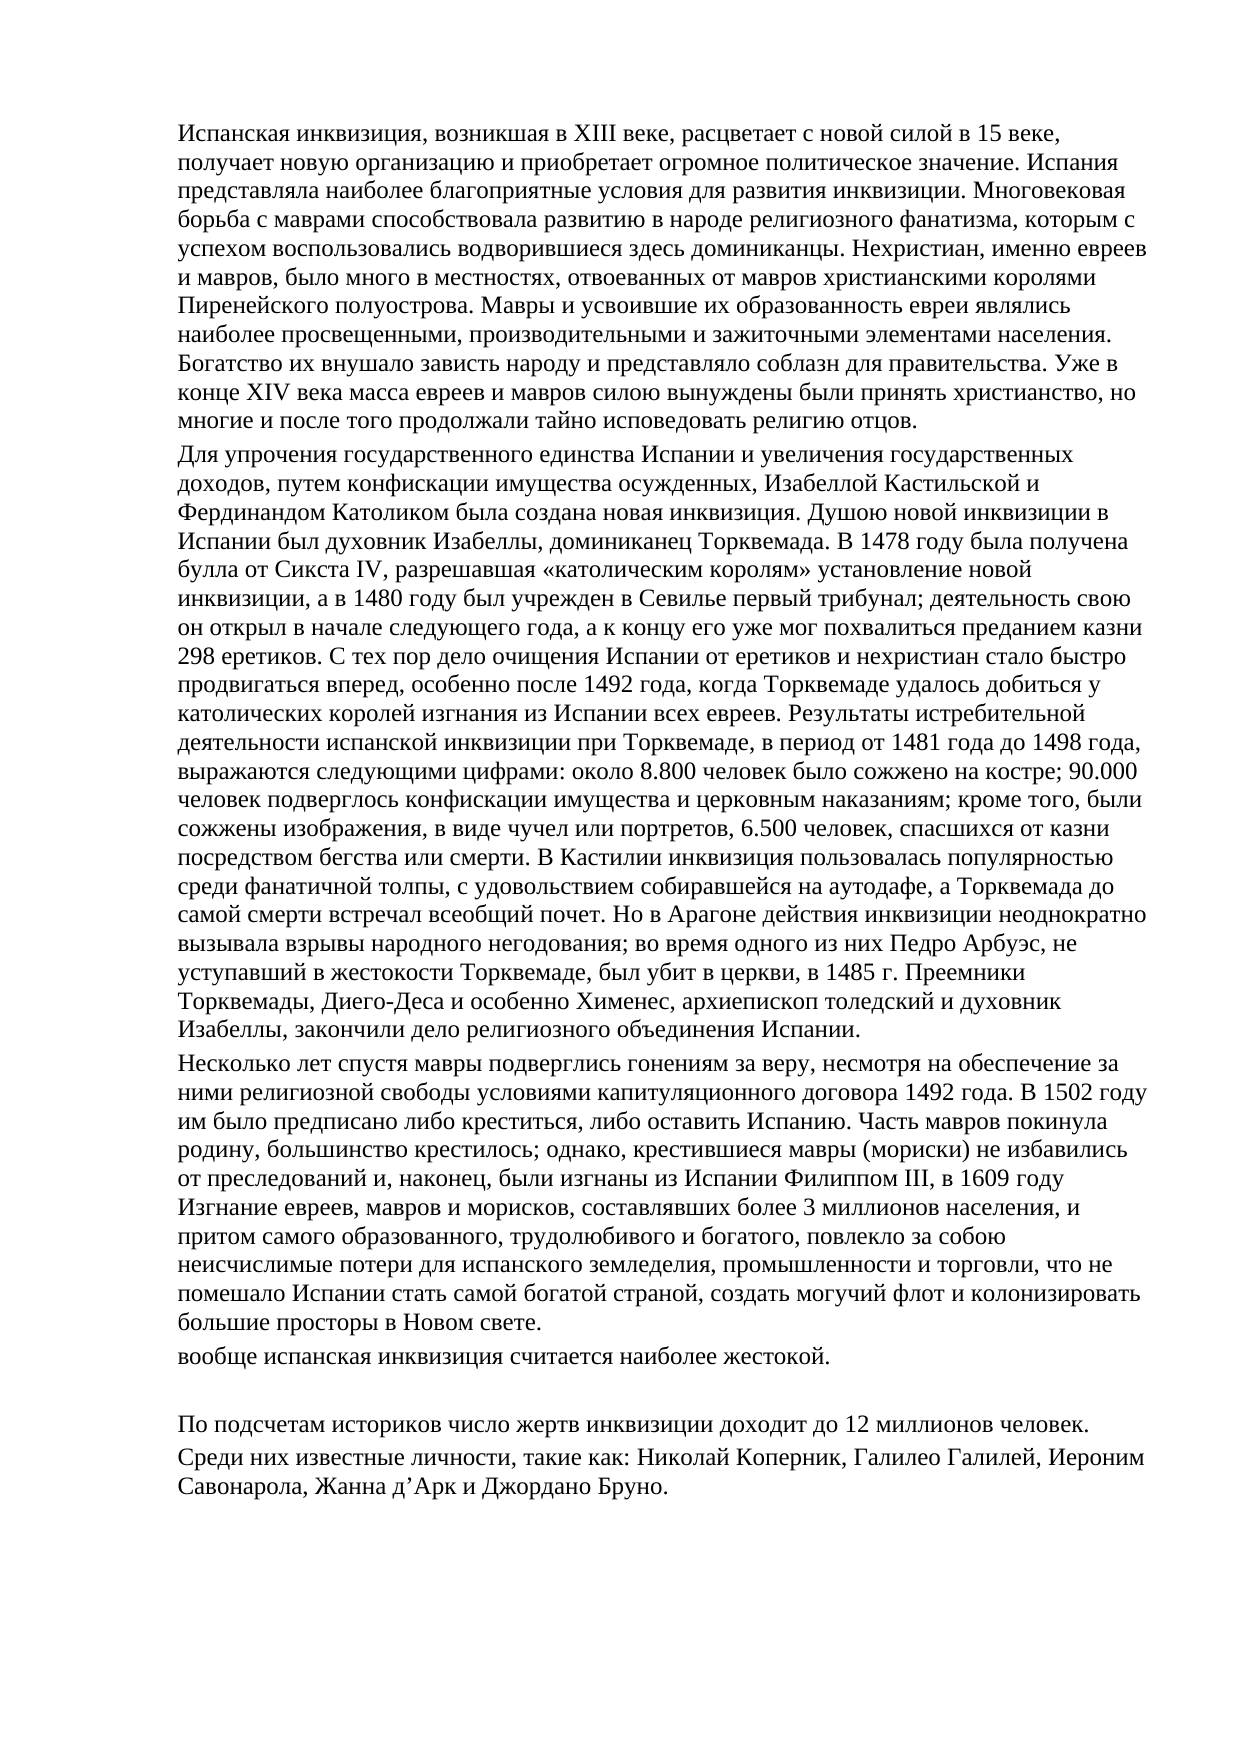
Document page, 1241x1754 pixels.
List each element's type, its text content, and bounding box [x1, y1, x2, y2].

text Несколько лет спустя мавры подверглись гонениям за веру, несмотря на обеспечение за ними религиозной свободы условиями капитуляционного договора 1492 года. В 1502 году им было предписано либо креститься, либо оставить Испанию. Часть мавров покинула родину, большинство крестилось; однако, крестившиеся мавры (мориски) не избавились от преследований и, наконец, были изгнаны из Испании Филиппом III, в 1609 году Изгнание евреев, мавров и морисков, составлявших более 3 миллионов населения, и притом самого образованного, трудолюбивого и богатого, повлекло за собою неисчислимые потери для испанского земледелия, промышленности и торговли, что не помешало Испании стать самой богатой страной, создать могучий флот и колонизировать большие просторы в Новом свете. [177, 1048, 1152, 1336]
text Для упрочения государственного единства Испании и увеличения государственных доходов, путем конфискации имущества осужденных, Изабеллой Кастильской и Фердинандом Католиком была создана новая инквизиция. Душою новой инквизиции в Испании был духовник Изабеллы, доминиканец Торквемада. В 1478 году была получена булла от Сикста IV, разрешавшая «католическим королям» установление новой инквизиции, а в 1480 году был учрежден в Севилье первый трибунал; деятельность свою он открыл в начале следующего года, а к концу его уже мог похвалиться преданием казни 298 еретиков. С тех пор дело очищения Испании от еретиков и нехристиан стало быстро продвигаться вперед, особенно после 1492 года, когда Торквемаде удалось добиться у католических королей изгнания из Испании всех евреев. Результаты истребительной деятельности испанской инквизиции при Торквемаде, в период от 1481 года до 1498 года, выражаются следующими цифрами: около 8.800 человек было сожжено на костре; 90.000 человек подверглось конфискации имущества и церковным наказаниям; кроме того, были сожжены изображения, в виде чучел или портретов, 6.500 человек, спасшихся от казни посредством бегства или смерти. В Кастилии инквизиция пользовалась популярностью среди фанатичной толпы, с удовольствием собиравшейся на аутодафе, а Торквемада до самой смерти встречал всеобщий почет. Но в Арагоне действия инквизиции неоднократно вызывала взрывы народного негодования; во время одного из них Педро Арбуэс, не уступавший в жестокости Торквемаде, был убит в церкви, в . Преемники Торквемады, Диего-Деса и особенно Хименес, архиепископ толедский и духовник Изабеллы, закончили дело религиозного объединения Испании. [177, 439, 1152, 1043]
text Испанская инквизиция, возникшая в XIII веке, расцветает с новой силой в 15 веке, получает новую организацию и приобретает огромное политическое значение. Испания представляла наиболее благоприятные условия для развития инквизиции. Многовековая борьба с маврами способствовала развитию в народе религиозного фанатизма, которым с успехом воспользовались водворившиеся здесь доминиканцы. Нехристиан, именно евреев и мавров, было много в местностях, отвоеванных от мавров христианскими королями Пиренейского полуострова. Мавры и усвоившие их образованность евреи являлись наиболее просвещенными, производительными и зажиточными элементами населения. Богатство их внушало зависть народу и представляло соблазн для правительства. Уже в конце XIV века масса евреев и мавров силою вынуждены были принять христианство, но многие и после того продолжали тайно исповедовать религию отцов. [177, 118, 1152, 434]
text вообще испанская инквизиция считается наиболее жестокой. [177, 1341, 1152, 1370]
text По подсчетам историков число жертв инквизиции доходит до 12 миллионов человек. [177, 1409, 1152, 1437]
text Среди них известные личности, такие как: Николай Коперник, Галилео Галилей, Иероним Савонарола, Жанна д’Арк и Джордано Бруно. [177, 1442, 1152, 1500]
